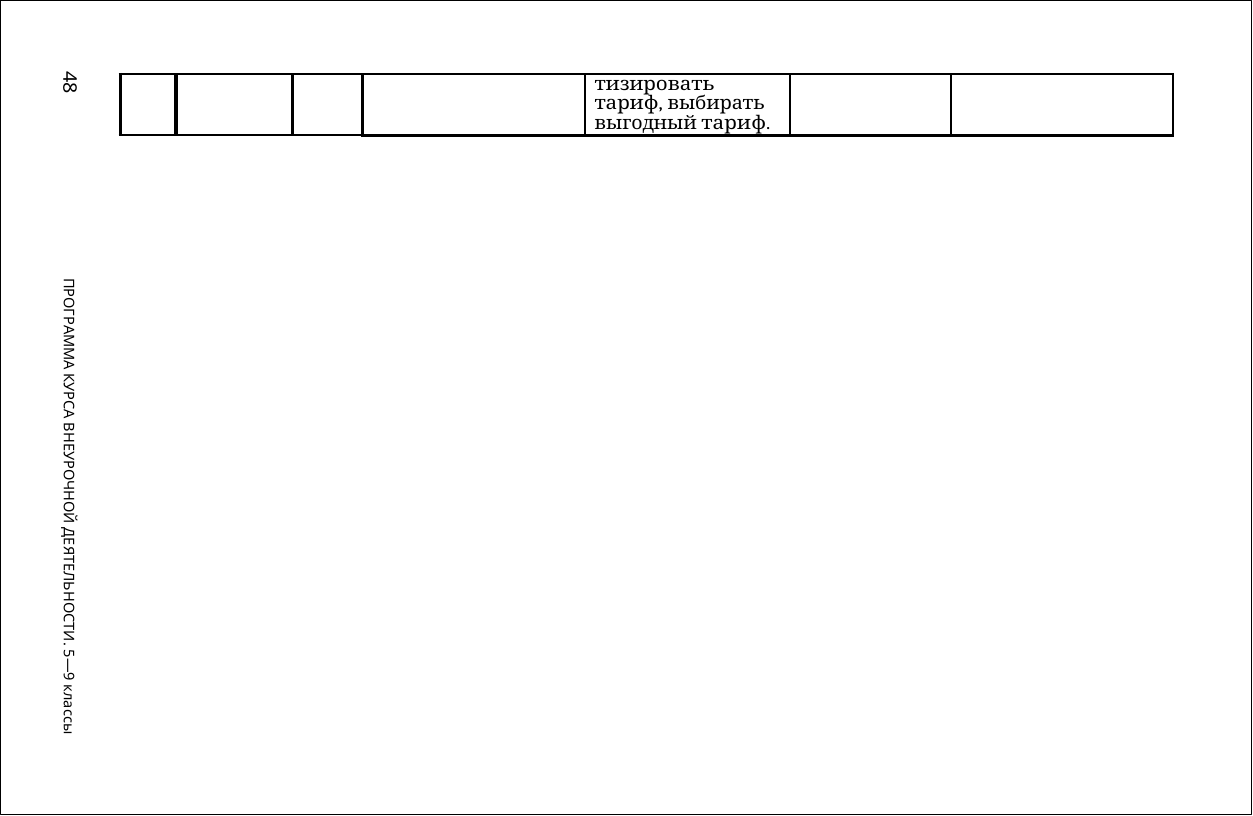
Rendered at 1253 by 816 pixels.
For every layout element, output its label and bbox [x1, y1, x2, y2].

table_cell [364, 75, 584, 134]
table_cell [178, 75, 291, 134]
table_cell [586, 75, 789, 134]
table_cell [791, 75, 950, 134]
table_cell [294, 75, 361, 134]
table_cell [952, 75, 1172, 134]
table_cell [122, 75, 174, 134]
